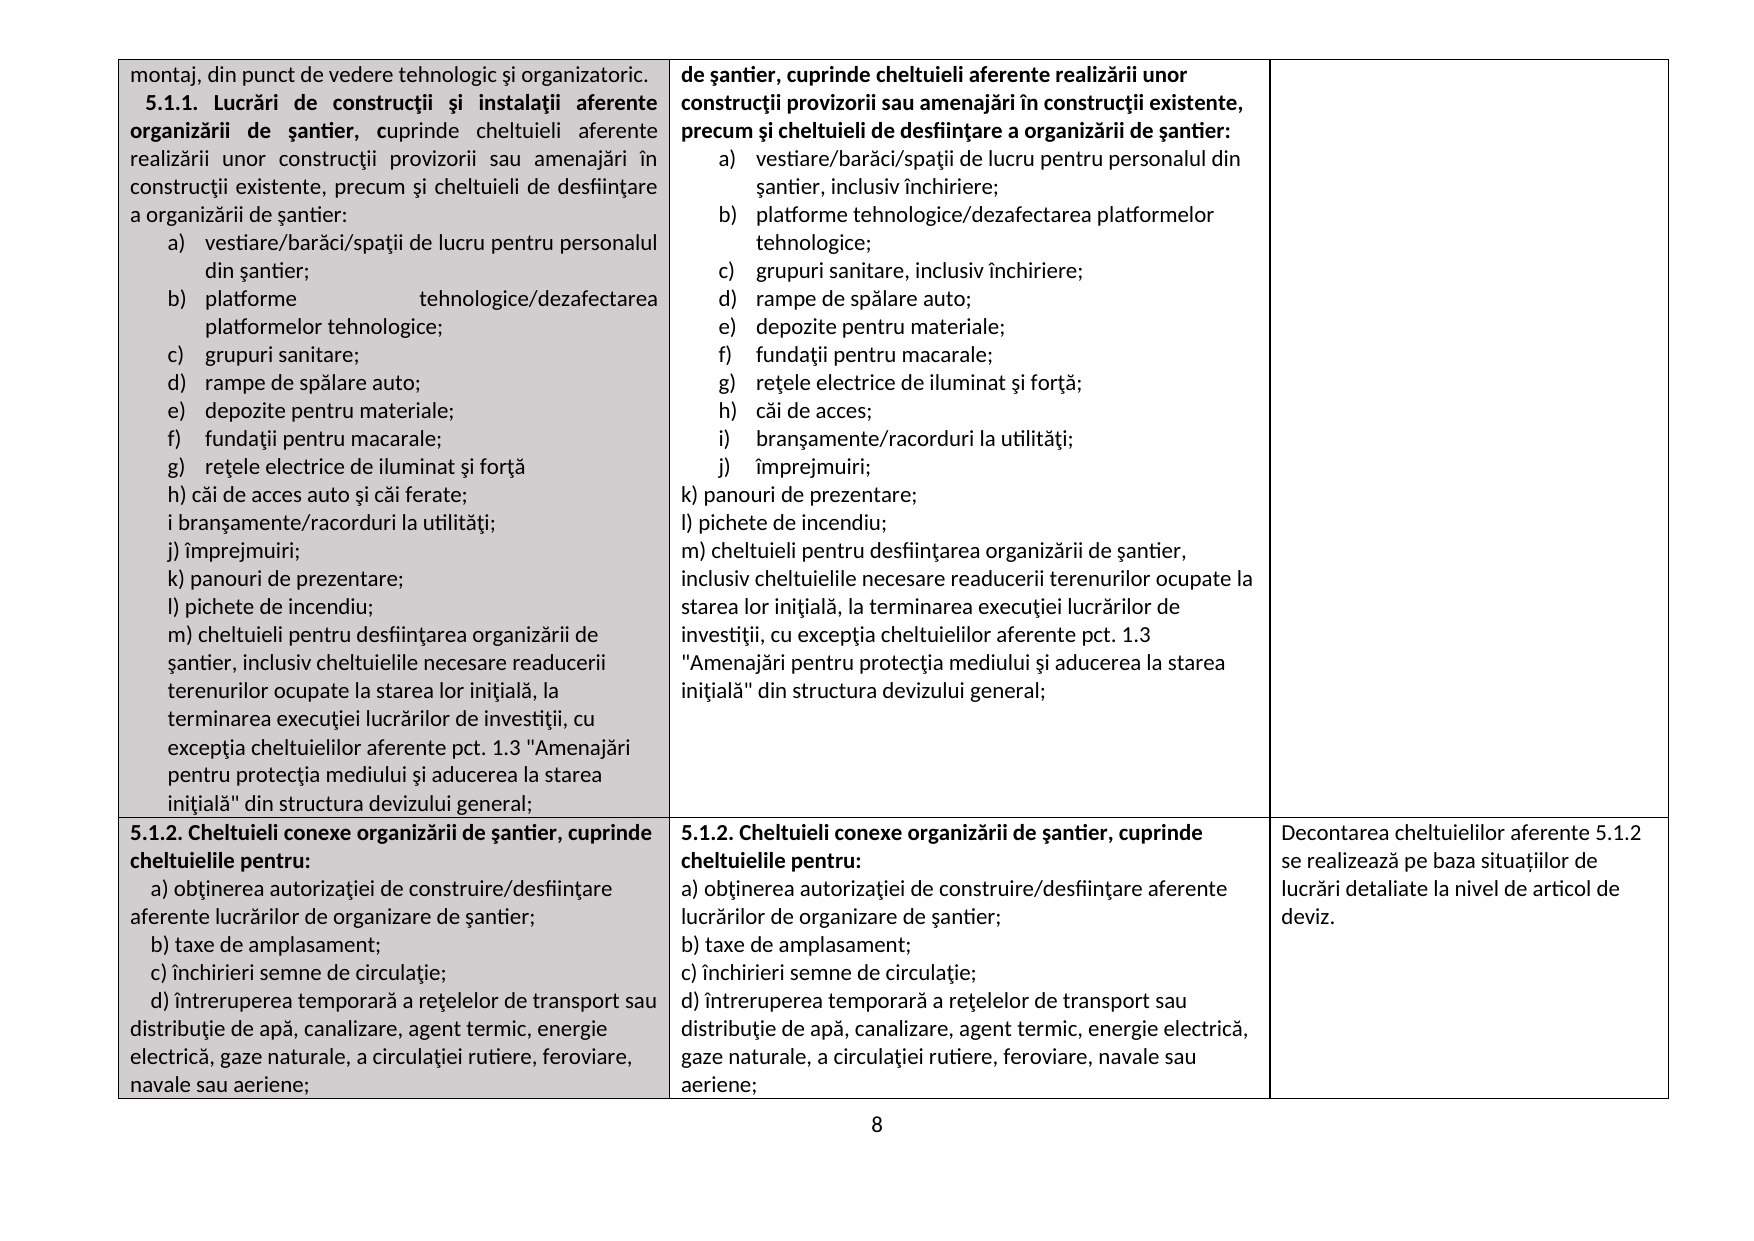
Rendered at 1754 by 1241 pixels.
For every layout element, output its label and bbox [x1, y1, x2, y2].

table_cell [119, 818, 669, 1098]
table_cell [1271, 818, 1668, 1098]
table_cell [670, 818, 1269, 1098]
table_cell [119, 60, 669, 817]
table_cell [670, 60, 1269, 817]
table_cell [1271, 60, 1668, 817]
